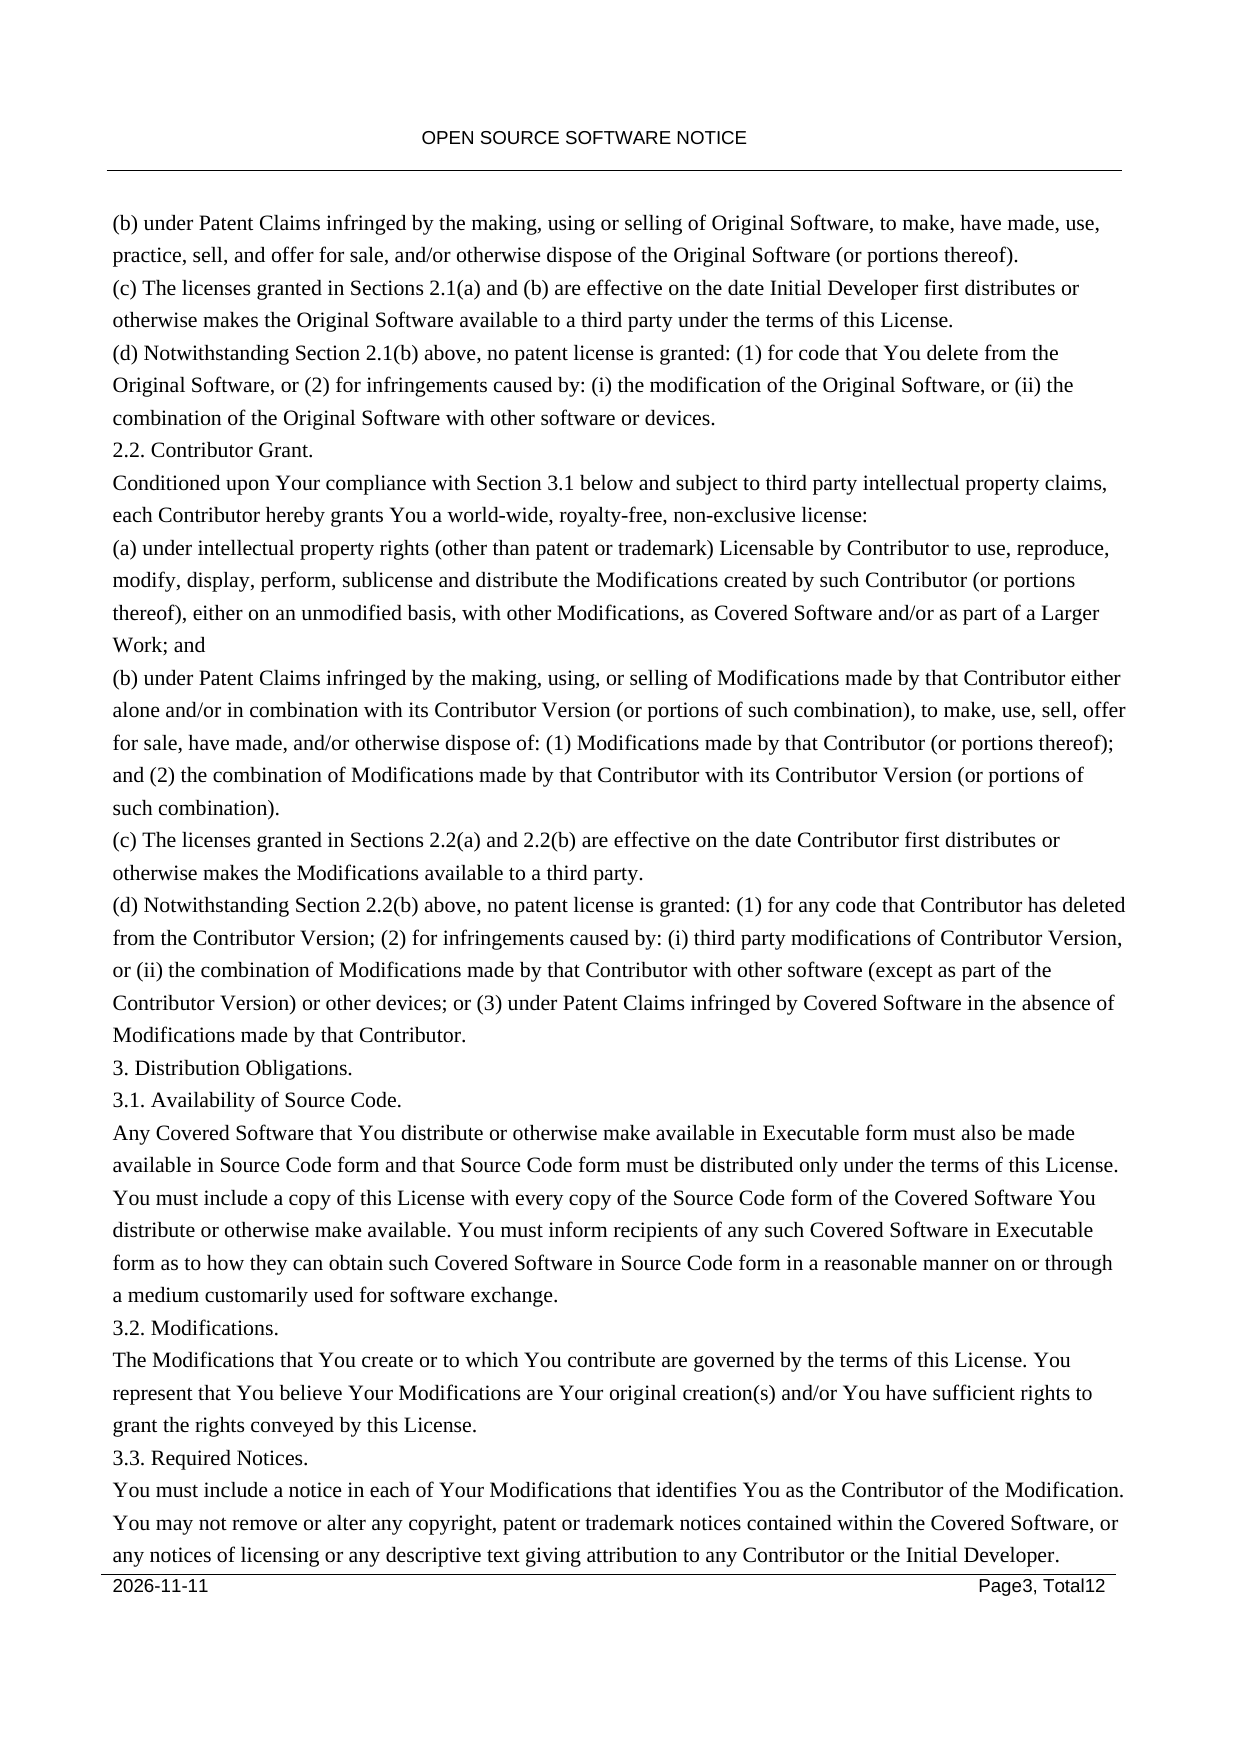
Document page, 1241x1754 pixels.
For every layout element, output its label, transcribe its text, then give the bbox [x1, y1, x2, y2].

text 3.2. Modifications. [112, 1311, 1128, 1344]
text Any Covered Software that You distribute or otherwise make available in Executable form must also be made available in Source Code form and that Source Code form must be distributed only under the terms of this License. You must include a copy of this License with every copy of the Source Code form of the Covered Software You distribute or otherwise make available. You must inform recipients of any such Covered Software in Executable form as to how they can obtain such Covered Software in Source Code form in a reasonable manner on or through a medium customarily used for software exchange. [112, 1116, 1128, 1311]
text 3. Distribution Obligations. [112, 1051, 1128, 1084]
text (c) The licenses granted in Sections 2.2(a) and 2.2(b) are effective on the date Contributor first distributes or otherwise makes the Modifications available to a third party. [112, 824, 1128, 889]
text (d) Notwithstanding Section 2.1(b) above, no patent license is granted: (1) for code that You delete from the Original Software, or (2) for infringements caused by: (i) the modification of the Original Software, or (ii) the combination of the Original Software with other software or devices. [112, 336, 1128, 434]
text Conditioned upon Your compliance with Section 3.1 below and subject to third party intellectual property claims, each Contributor hereby grants You a world-wide, royalty-free, non-exclusive license: [112, 466, 1128, 531]
text (a) under intellectual property rights (other than patent or trademark) Licensable by Contributor to use, reproduce, modify, display, perform, sublicense and distribute the Modifications created by such Contributor (or portions thereof), either on an unmodified basis, with other Modifications, as Covered Software and/or as part of a Larger Work; and [112, 531, 1128, 661]
text You must include a notice in each of Your Modifications that identifies You as the Contributor of the Modification. You may not remove or alter any copyright, patent or trademark notices contained within the Covered Software, or any notices of licensing or any descriptive text giving attribution to any Contributor or the Initial Developer. [112, 1474, 1128, 1571]
text (b) under Patent Claims infringed by the making, using, or selling of Modifications made by that Contributor either alone and/or in combination with its Contributor Version (or portions of such combination), to make, use, sell, offer for sale, have made, and/or otherwise dispose of: (1) Modifications made by that Contributor (or portions thereof); and (2) the combination of Modifications made by that Contributor with its Contributor Version (or portions of such combination). [112, 661, 1128, 824]
text 2.2. Contributor Grant. [112, 434, 1128, 466]
text 3.1. Availability of Source Code. [112, 1084, 1128, 1116]
text 3.3. Required Notices. [112, 1441, 1128, 1474]
text (b) under Patent Claims infringed by the making, using or selling of Original Software, to make, have made, use, practice, sell, and offer for sale, and/or otherwise dispose of the Original Software (or portions thereof). [112, 206, 1128, 271]
text (c) The licenses granted in Sections 2.1(a) and (b) are effective on the date Initial Developer first distributes or otherwise makes the Original Software available to a third party under the terms of this License. [112, 271, 1128, 336]
text (d) Notwithstanding Section 2.2(b) above, no patent license is granted: (1) for any code that Contributor has deleted from the Contributor Version; (2) for infringements caused by: (i) third party modifications of Contributor Version, or (ii) the combination of Modifications made by that Contributor with other software (except as part of the Contributor Version) or other devices; or (3) under Patent Claims infringed by Covered Software in the absence of Modifications made by that Contributor. [112, 889, 1128, 1051]
text The Modifications that You create or to which You contribute are governed by the terms of this License. You represent that You believe Your Modifications are Your original creation(s) and/or You have sufficient rights to grant the rights conveyed by this License. [112, 1344, 1128, 1441]
